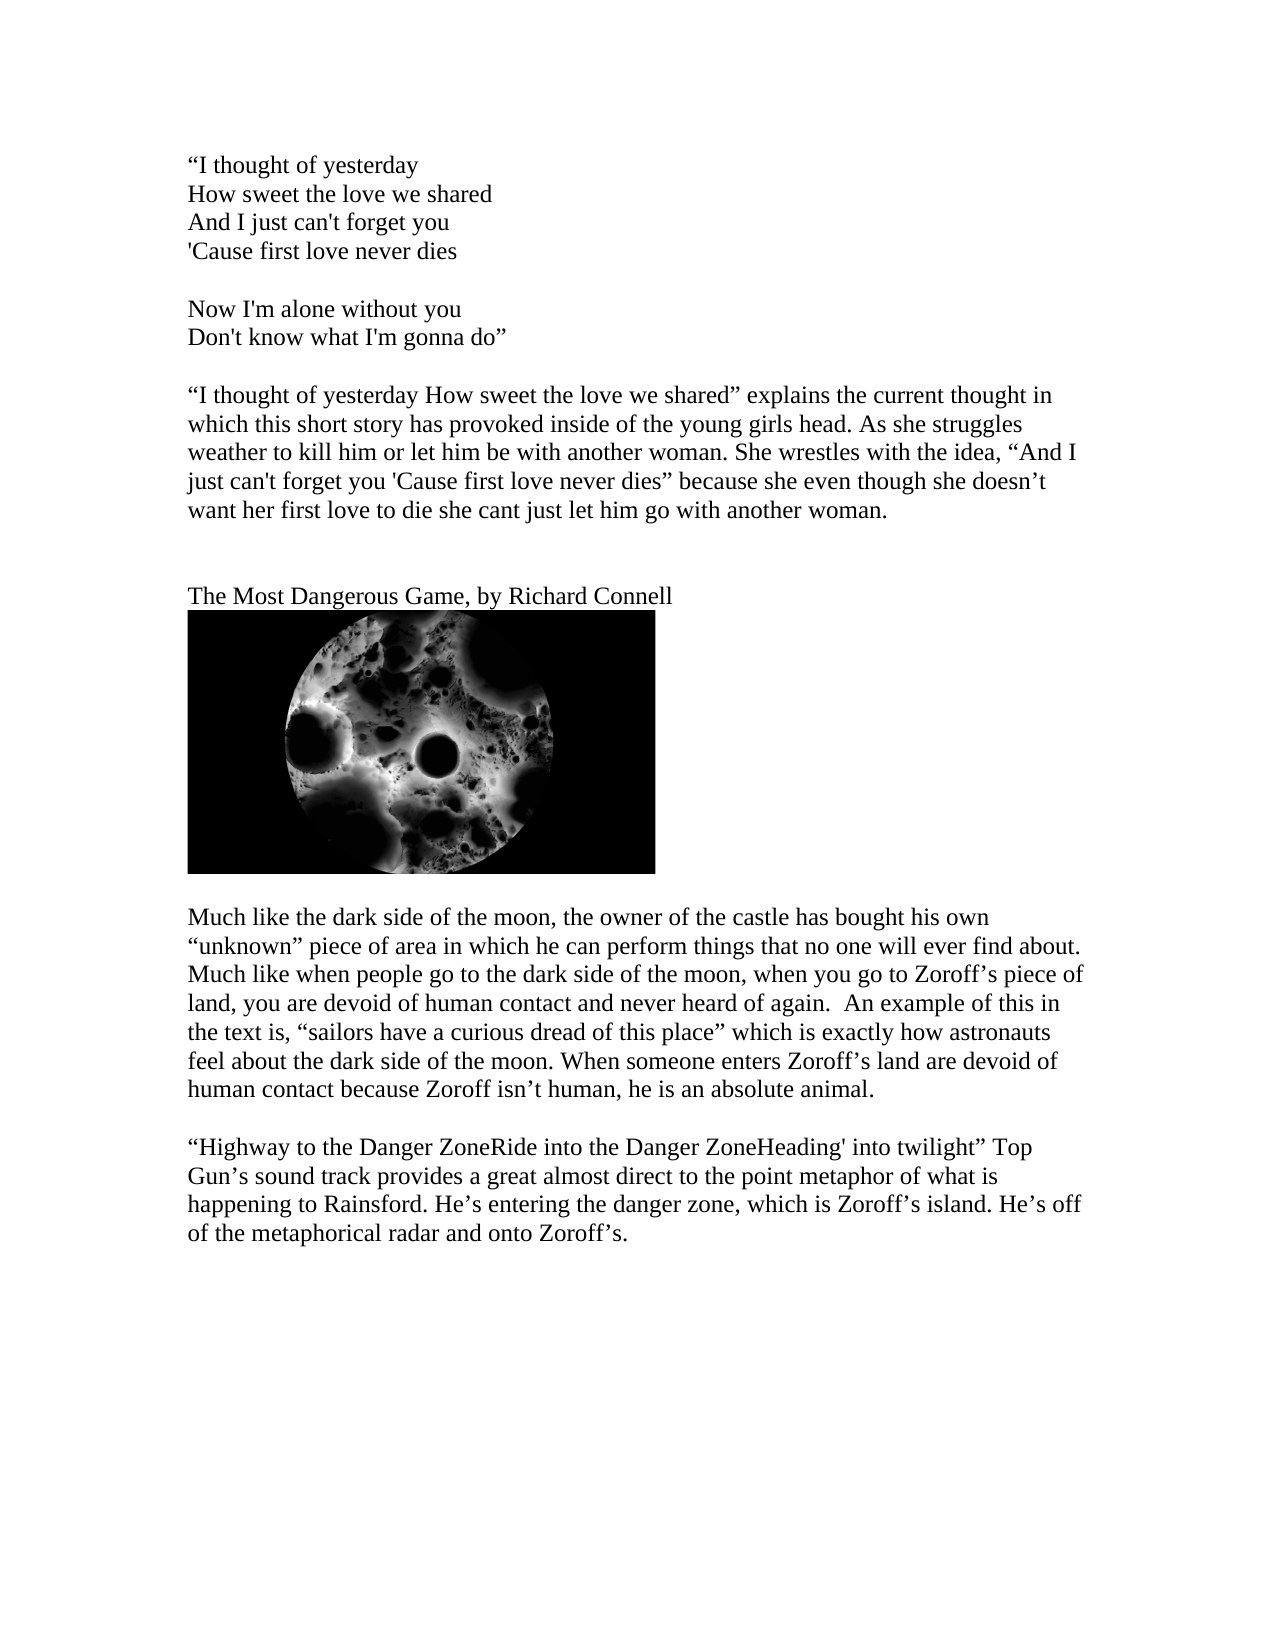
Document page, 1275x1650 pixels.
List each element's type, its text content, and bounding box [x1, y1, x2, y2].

text The Most Dangerous Game, by Richard Connell [187, 581, 1087, 610]
picture [187, 610, 656, 874]
text “Highway to the Danger Zone Ride into the Danger Zone Heading' into twilight” Top Gun’s sound track provides a great almost direct to the point metaphor of what is happening to Rainsford. He’s entering the danger zone, which is Zoroff’s island. He’s off of the metaphorical radar and onto Zoroff’s. [187, 1132, 1087, 1247]
text How sweet the love we shared [187, 179, 1087, 207]
text Now I'm alone without you [187, 294, 1087, 322]
text And I just can't forget you [187, 207, 1087, 236]
text 'Cause first love never dies [187, 236, 1087, 265]
text Much like the dark side of the moon, the owner of the castle has bought his own “unknown” piece of area in which he can perform things that no one will ever find about. Much like when people go to the dark side of the moon, when you go to Zoroff’s piece of land, you are devoid of human contact and never heard of again. An example of this in the text is, “sailors have a curious dread of this place” which is exactly how astronauts feel about the dark side of the moon. When someone enters Zoroff’s land are devoid of human contact because Zoroff isn’t human, he is an absolute animal. [187, 902, 1087, 1103]
text “I thought of yesterday [187, 150, 1087, 179]
text “I thought of yesterday How sweet the love we shared” explains the current thought in which this short story has provoked inside of the young girls head. As she struggles weather to kill him or let him be with another woman. She wrestles with the idea, “And I just can't forget you 'Cause first love never dies” because she even though she doesn’t want her first love to die she cant just let him go with another woman. [187, 380, 1087, 524]
text Don't know what I'm gonna do” [187, 322, 1087, 351]
